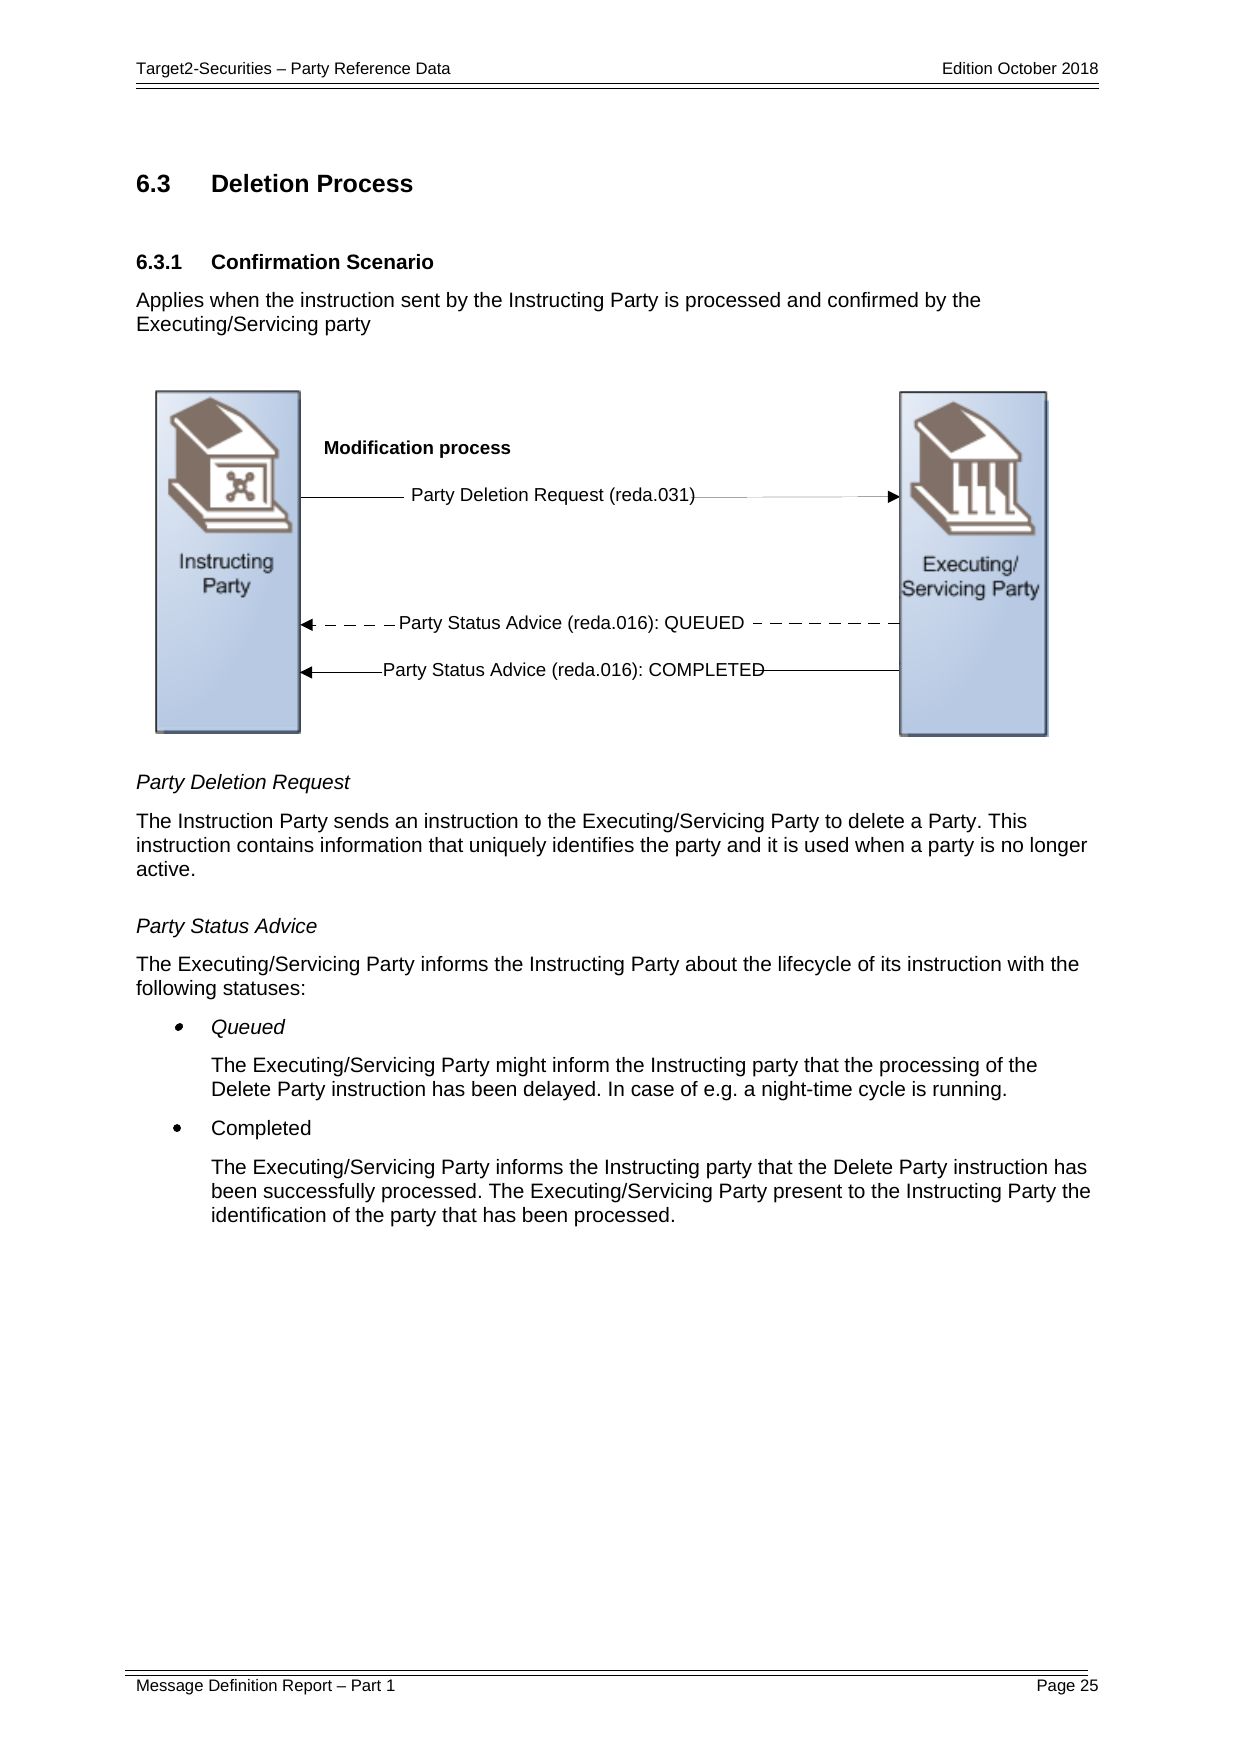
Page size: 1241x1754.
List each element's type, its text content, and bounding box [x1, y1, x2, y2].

text The Executing/Servicing Party informs the Instructing Party about the lifecycle of its instruction with the following statuses: [136, 952, 1104, 1000]
text The Executing/Servicing Party might inform the Instructing party that the processing of the Delete Party instruction has been delayed. In case of e.g. a night-time cycle is running. [211, 1053, 1104, 1101]
list Completed [173, 1116, 1104, 1140]
subtitle Confirmation Scenario [136, 250, 1104, 274]
subtitle Party Status Advice [136, 914, 1104, 938]
subtitle Deletion Process [136, 169, 1104, 198]
picture [899, 390, 1049, 737]
text The Executing/Servicing Party informs the Instructing party that the Delete Party instruction has been successfully processed. The Executing/Servicing Party present to the Instructing Party the identification of the party that has been processed. [211, 1154, 1104, 1226]
text The Instruction Party sends an instruction to the Executing/Servicing Party to delete a Party. This instruction contains information that uniquely identifies the party and it is used when a party is no longer active. [136, 808, 1104, 880]
text Applies when the instruction sent by the Instructing Party is processed and confirmed by the Executing/Servicing party [136, 288, 1104, 336]
picture [154, 389, 301, 734]
subtitle Party Deletion Request [136, 770, 1104, 794]
list Queued [173, 1015, 1104, 1039]
